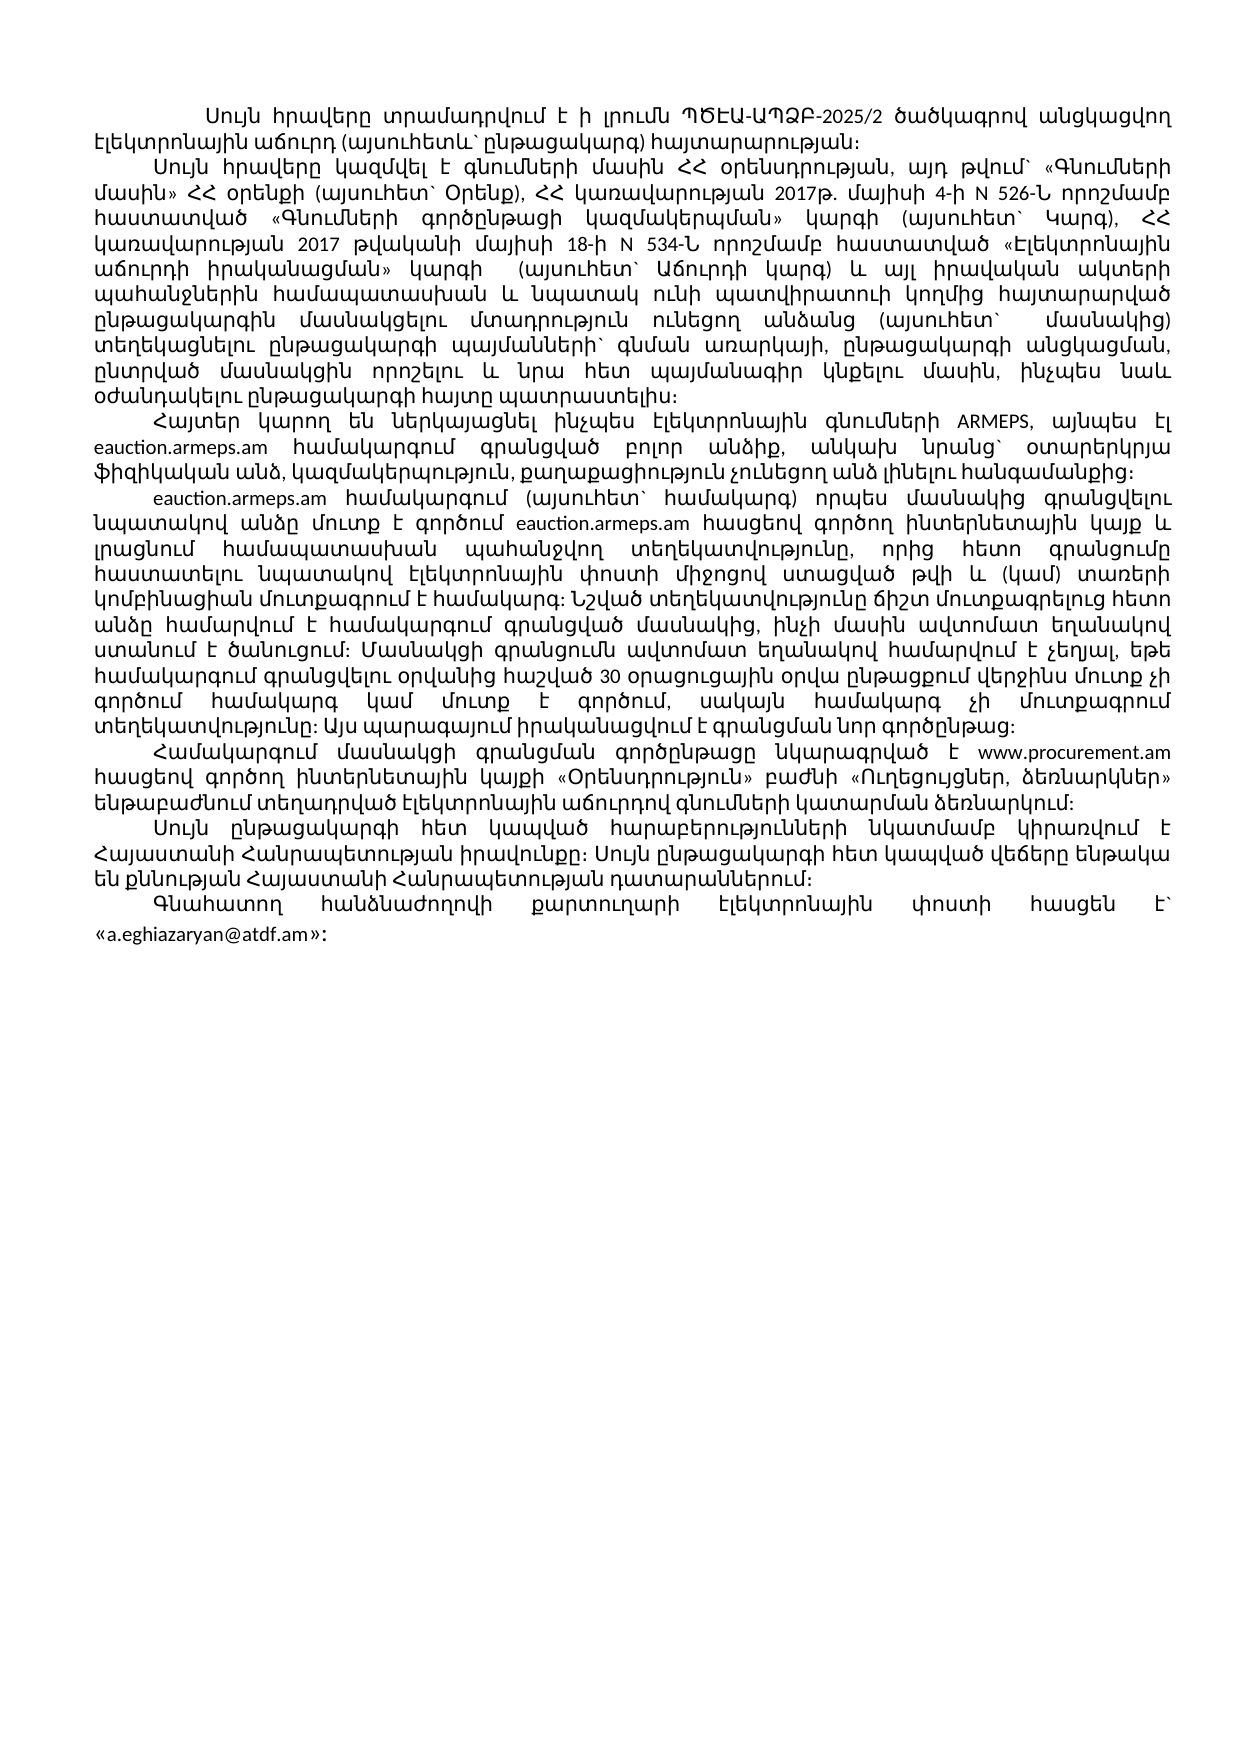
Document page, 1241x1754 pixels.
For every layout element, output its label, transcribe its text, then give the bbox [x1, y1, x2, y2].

text Համակարգում մասնակցի գրանցման գործընթացը նկարագրված է www.procurement.am հասցեով գործող ինտերնետային կայքի «Օրենսդրություն» բաժնի «Ուղեցույցներ, ձեռնարկներ» ենթաբաժնում տեղադրված էլեկտրոնային աճուրդով գնումների կատարման ձեռնարկում: [94, 739, 1171, 815]
text Հայտեր կարող են ներկայացնել ինչպես էլեկտրոնային գնումների ARMEPS, այնպես էլ eauction.armeps.am համակարգում գրանցված բոլոր անձիք, անկախ նրանց` օտարերկրյա ֆիզիկական անձ, կազմակերպություն, քաղաքացիություն չունեցող անձ լինելու հանգամանքից։ [94, 409, 1171, 485]
text eauction.armeps.am համակարգում (այսուհետ` համակարգ) որպես մասնակից գրանցվելու նպատակով անձը մուտք է գործում eauction.armeps.am հասցեով գործող ինտերնետային կայք և լրացնում համապատասխան պահանջվող տեղեկատվությունը, որից հետո գրանցումը հաստատելու նպատակով էլեկտրոնային փոստի միջոցով ստացված թվի և (կամ) տառերի կոմբինացիան մուտքագրում է համակարգ: Նշված տեղեկատվությունը ճիշտ մուտքագրելուց հետո անձը համարվում է համակարգում գրանցված մասնակից, ինչի մասին ավտոմատ եղանակով ստանում է ծանուցում: Մասնակցի գրանցումն ավտոմատ եղանակով համարվում է չեղյալ, եթե համակարգում գրանցվելու օրվանից հաշված 30 օրացուցային օրվա ընթացքում վերջինս մուտք չի գործում համակարգ կամ մուտք է գործում, սակայն համակարգ չի մուտքագրում տեղեկատվությունը: Այս պարագայում իրականացվում է գրանցման նոր գործընթաց: [94, 485, 1171, 739]
text Սույն հրավերը տրամադրվում է ի լրումն ՊԾԷԱ-ԱՊՁԲ-2025/2 ծածկագրով անցկացվող էլեկտրոնային աճուրդ (այսուհետև` ընթացակարգ) հայտարարության։ [94, 104, 1171, 154]
text Գնահատող հանձնաժողովի քարտուղարի էլեկտրոնային փոստի հասցեն է` «a.eghiazaryan@atdf.am»: [94, 892, 1171, 948]
text Սույն ընթացակարգի հետ կապված հարաբերությունների նկատմամբ կիրառվում է Հայաստանի Հանրապետության իրավունքը։ Սույն ընթացակարգի հետ կապված վեճերը ենթակա են քննության Հայաստանի Հանրապետության դատարաններում։ [94, 815, 1171, 892]
text Սույն հրավերը կազմվել է գնումների մասին ՀՀ օրենսդրության, այդ թվում` «Գնումների մասին» ՀՀ օրենքի (այսուհետ` Օրենք), ՀՀ կառավարության 2017թ. մայիսի 4-ի N 526-Ն որոշմամբ հաստատված «Գնումների գործընթացի կազմակերպման» կարգի (այսուհետ` Կարգ), ՀՀ կառավարության 2017 թվականի մայիսի 18-ի N 534-Ն որոշմամբ հաստատված «Էլեկտրոնային աճուրդի իրականացման» կարգի (այսուհետ` Աճուրդի կարգ) և այլ իրավական ակտերի պահանջներին համապատասխան և նպատակ ունի պատվիրատուի կողմից հայտարարված ընթացակարգին մասնակցելու մտադրություն ունեցող անձանց (այսուհետ` մասնակից) տեղեկացնելու ընթացակարգի պայմանների` գնման առարկայի, ընթացակարգի անցկացման, ընտրված մասնակցին որոշելու և նրա հետ պայմանագիր կնքելու մասին, ինչպես նաև օժանդակելու ընթացակարգի հայտը պատրաստելիս։ [94, 154, 1171, 409]
